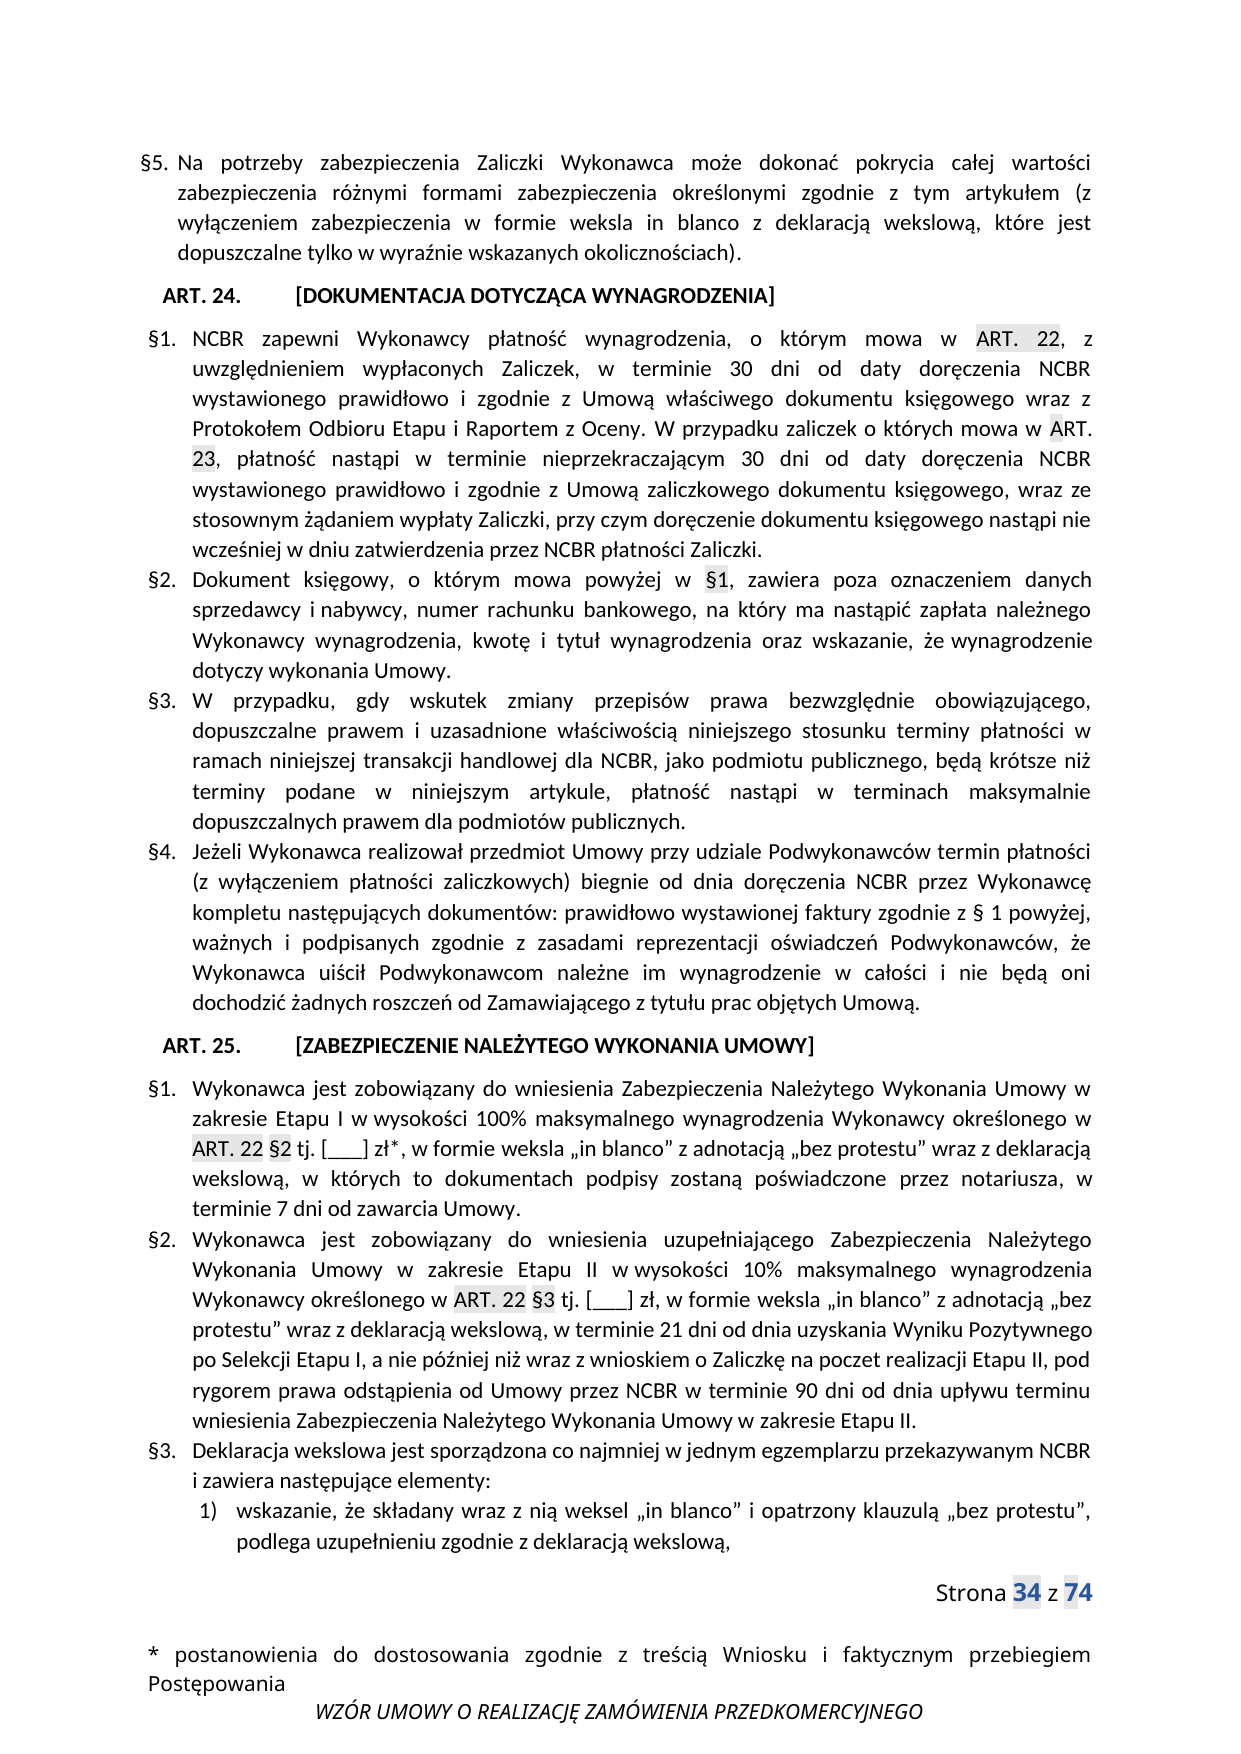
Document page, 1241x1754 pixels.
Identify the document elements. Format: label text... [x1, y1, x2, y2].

list Dokument księgowy, o którym mowa powyżej w §1, zawiera poza oznaczeniem danych sprzedawcy i nabywcy, numer rachunku bankowego, na który ma nastąpić zapłata należnego Wykonawcy wynagrodzenia, kwotę i tytuł wynagrodzenia oraz wskazanie, że wynagrodzenie dotyczy wykonania Umowy. [148, 565, 1093, 684]
subtitle [ZABEZPIECZENIE NALEŻYTEGO WYKONANIA UMOWY] [148, 1031, 1093, 1059]
list W przypadku, gdy wskutek zmiany przepisów prawa bezwzględnie obowiązującego, dopuszczalne prawem i uzasadnione właściwością niniejszego stosunku terminy płatności w ramach niniejszej transakcji handlowej dla NCBR, jako podmiotu publicznego, będą krótsze niż terminy podane w niniejszym artykule, płatność nastąpi w terminach maksymalnie dopuszczalnych prawem dla podmiotów publicznych. [148, 686, 1093, 835]
list Jeżeli Wykonawca realizował przedmiot Umowy przy udziale Podwykonawców termin płatności (z wyłączeniem płatności zaliczkowych) biegnie od dnia doręczenia NCBR przez Wykonawcę kompletu następujących dokumentów: prawidłowo wystawionej faktury zgodnie z § 1 powyżej, ważnych i podpisanych zgodnie z zasadami reprezentacji oświadczeń Podwykonawców, że Wykonawca uiścił Podwykonawcom należne im wynagrodzenie w całości i nie będą oni dochodzić żadnych roszczeń od Zamawiającego z tytułu prac objętych Umową. [148, 837, 1093, 1016]
list Deklaracja wekslowa jest sporządzona co najmniej w jednym egzemplarzu przekazywanym NCBR i zawiera następujące elementy: [148, 1436, 1093, 1494]
list wskazanie, że składany wraz z nią weksel „in blanco” i opatrzony klauzulą „bez protestu”, podlega uzupełnieniu zgodnie z deklaracją wekslową, [199, 1497, 1093, 1555]
list Wykonawca jest zobowiązany do wniesienia Zabezpieczenia Należytego Wykonania Umowy w zakresie Etapu I w wysokości 100% maksymalnego wynagrodzenia Wykonawcy określonego w ART. 22 §2 tj. [___] zł*, w formie weksla „in blanco” z adnotacją „bez protestu” wraz z deklaracją wekslową, w których to dokumentach podpisy zostaną poświadczone przez notariusza, w terminie 7 dni od zawarcia Umowy. [148, 1074, 1093, 1222]
list Na potrzeby zabezpieczenia Zaliczki Wykonawca może dokonać pokrycia całej wartości zabezpieczenia różnymi formami zabezpieczenia określonymi zgodnie z tym artykułem (z wyłączeniem zabezpieczenia w formie weksla in blanco z deklaracją wekslową, które jest dopuszczalne tylko w wyraźnie wskazanych okolicznościach). [140, 148, 1093, 266]
list Wykonawca jest zobowiązany do wniesienia uzupełniającego Zabezpieczenia Należytego Wykonania Umowy w zakresie Etapu II w wysokości 10% maksymalnego wynagrodzenia Wykonawcy określonego w ART. 22 §3 tj. [___] zł, w formie weksla „in blanco” z adnotacją „bez protestu” wraz z deklaracją wekslową, w terminie 21 dni od dnia uzyskania Wyniku Pozytywnego po Selekcji Etapu I, a nie później niż wraz z wnioskiem o Zaliczkę na poczet realizacji Etapu II, pod rygorem prawa odstąpienia od Umowy przez NCBR w terminie 90 dni od dnia upływu terminu wniesienia Zabezpieczenia Należytego Wykonania Umowy w zakresie Etapu II. [148, 1225, 1093, 1434]
subtitle [DOKUMENTACJA DOTYCZĄCA WYNAGRODZENIA] [148, 281, 1093, 309]
list NCBR zapewni Wykonawcy płatność wynagrodzenia, o którym mowa w ART. 22, z uwzględnieniem wypłaconych Zaliczek, w terminie 30 dni od daty doręczenia NCBR wystawionego prawidłowo i zgodnie z Umową właściwego dokumentu księgowego wraz z Protokołem Odbioru Etapu i Raportem z Oceny. W przypadku zaliczek o których mowa w ART. 23, płatność nastąpi w terminie nieprzekraczającym 30 dni od daty doręczenia NCBR wystawionego prawidłowo i zgodnie z Umową zaliczkowego dokumentu księgowego, wraz ze stosownym żądaniem wypłaty Zaliczki, przy czym doręczenie dokumentu księgowego nastąpi nie wcześniej w dniu zatwierdzenia przez NCBR płatności Zaliczki. [148, 324, 1093, 563]
